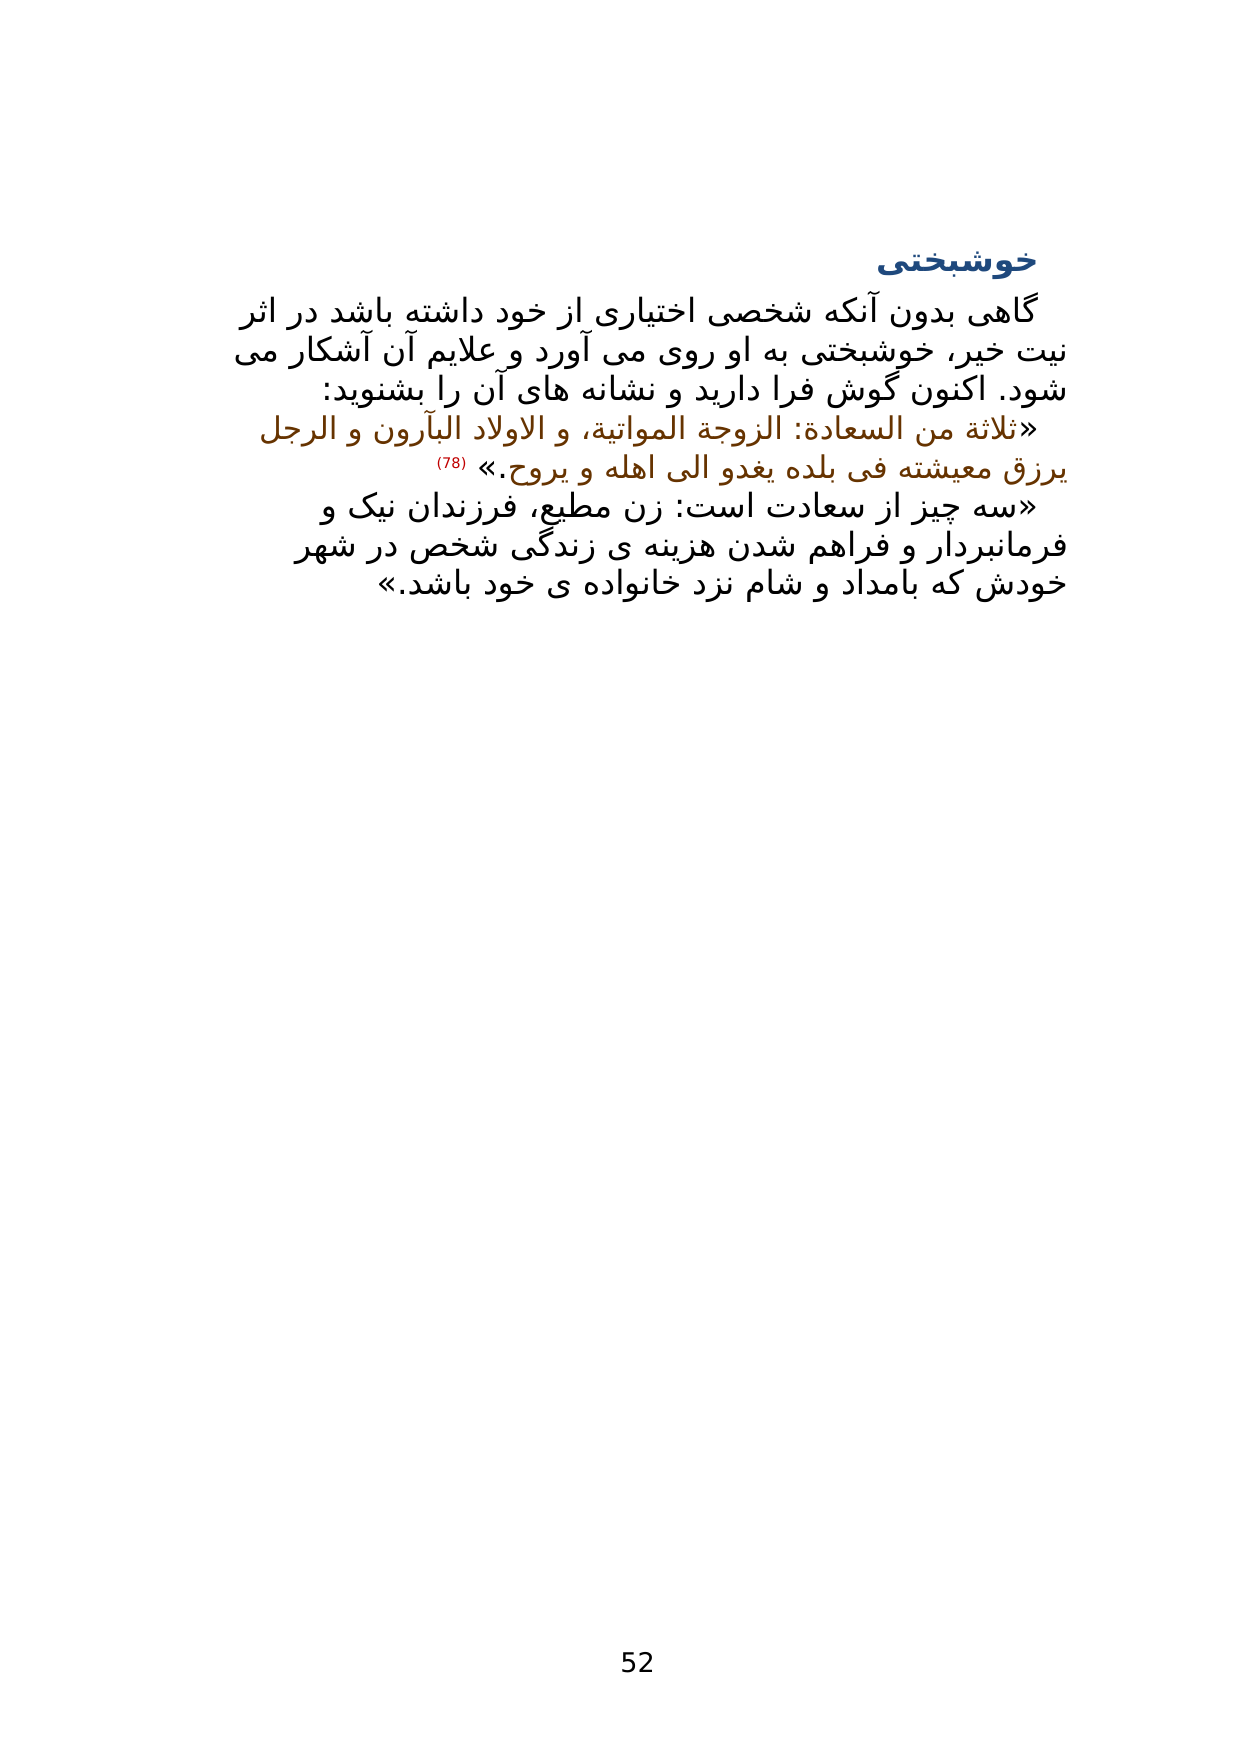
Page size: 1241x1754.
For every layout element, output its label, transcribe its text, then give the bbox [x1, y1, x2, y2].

subtitle خوشبختی [206, 241, 1069, 279]
text «سه چیز از سعادت است: زن مطیع، فرزندان نیک و فرمانبردار و فراهم شدن هزینه ی زندگی شخص در شهر خودش که بامداد و شام نزد خانواده ی خود باشد.» [206, 486, 1069, 603]
text گاهی بدون آنکه شخصی اختیاری از خود داشته باشد در اثر نیت خیر، خوشبختی به او روی می آورد و علایم آن آشکار می شود. اکنون گوش فرا دارید و نشانه های آن را بشنوید: [206, 292, 1069, 408]
text «ثلاثة من السعادة: الزوجة المواتیة، و الاولاد البآرون و الرجل یرزق معیشته فی بلده یغدو الی اهله و یروح.» (78) [206, 408, 1069, 486]
